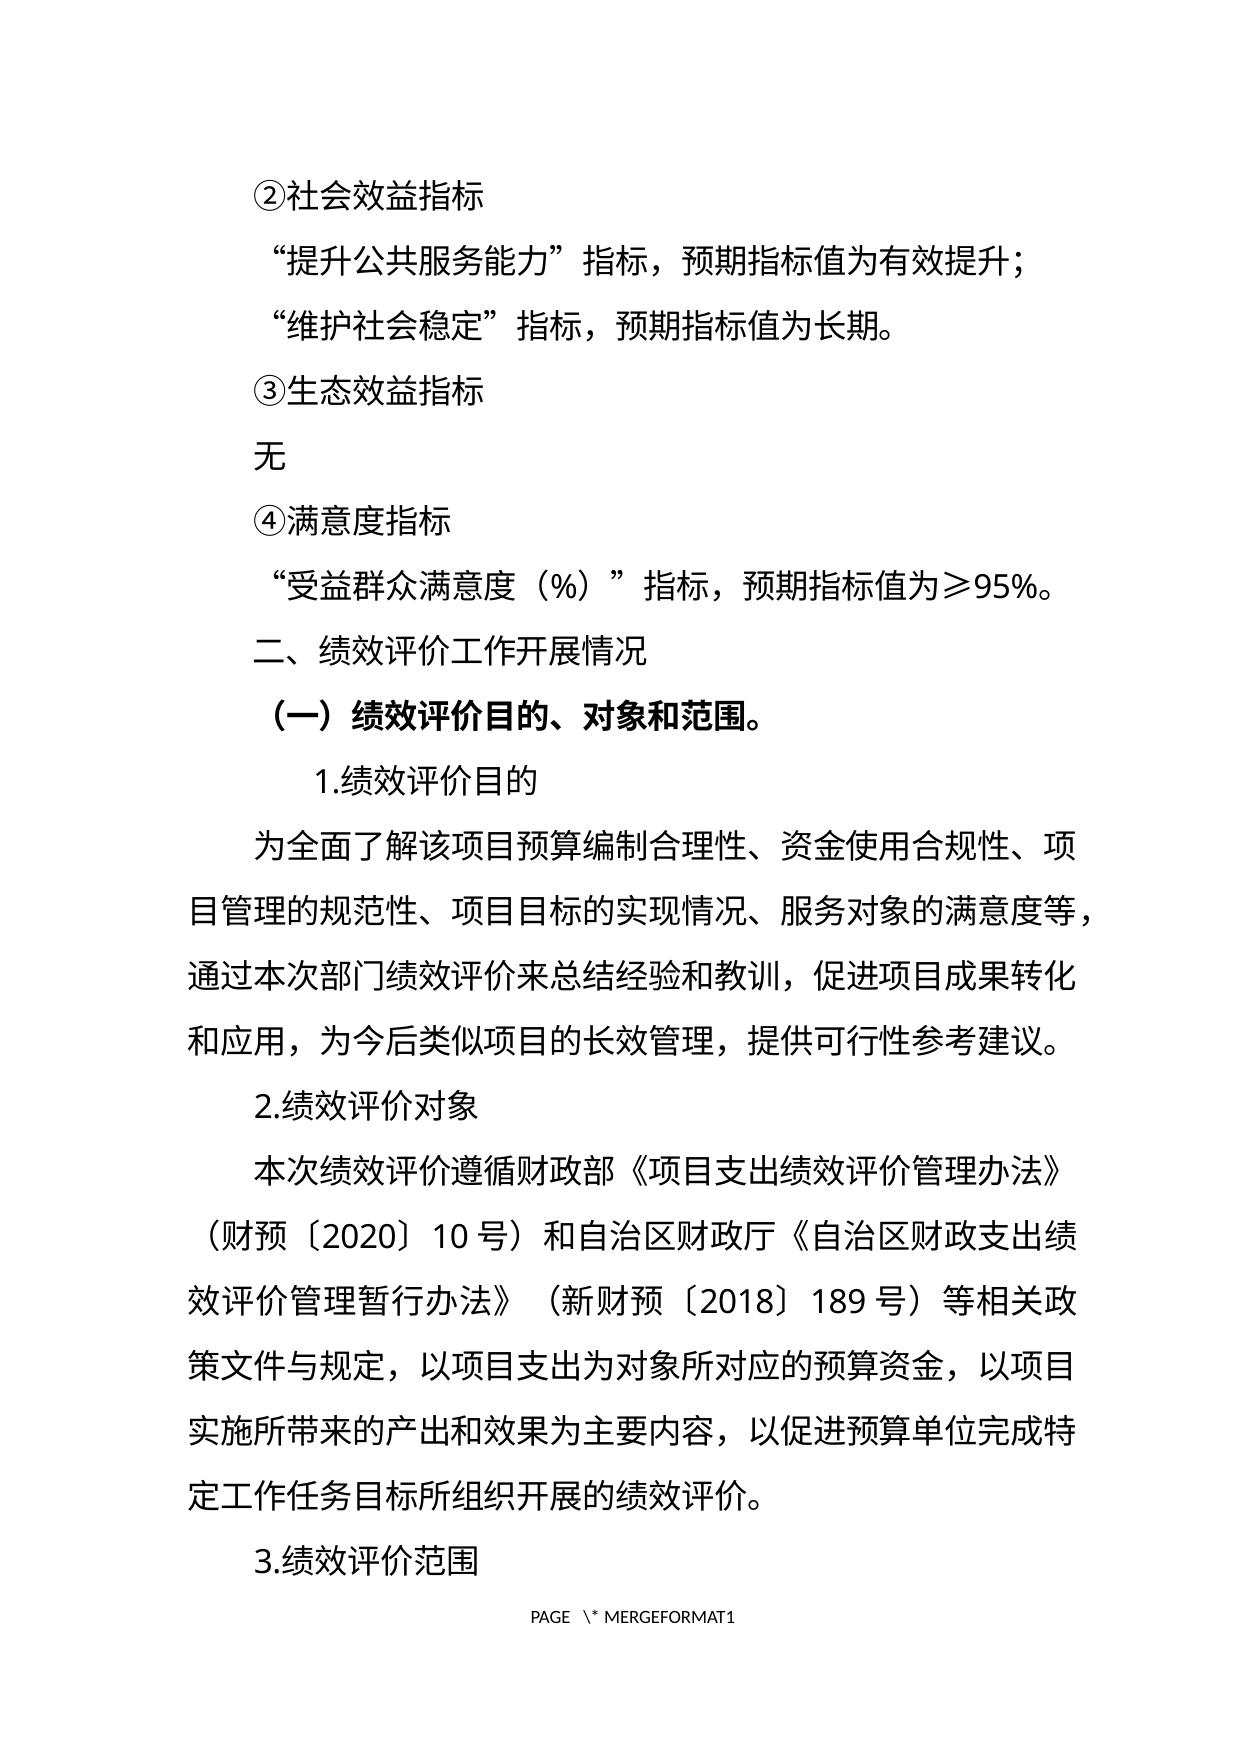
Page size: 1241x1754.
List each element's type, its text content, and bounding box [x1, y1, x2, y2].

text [187, 747, 1078, 1592]
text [187, 162, 1078, 617]
text 二、绩效评价工作开展情况 [187, 617, 1078, 682]
text （一）绩效评价目的、对象和范围。 [187, 682, 1078, 747]
